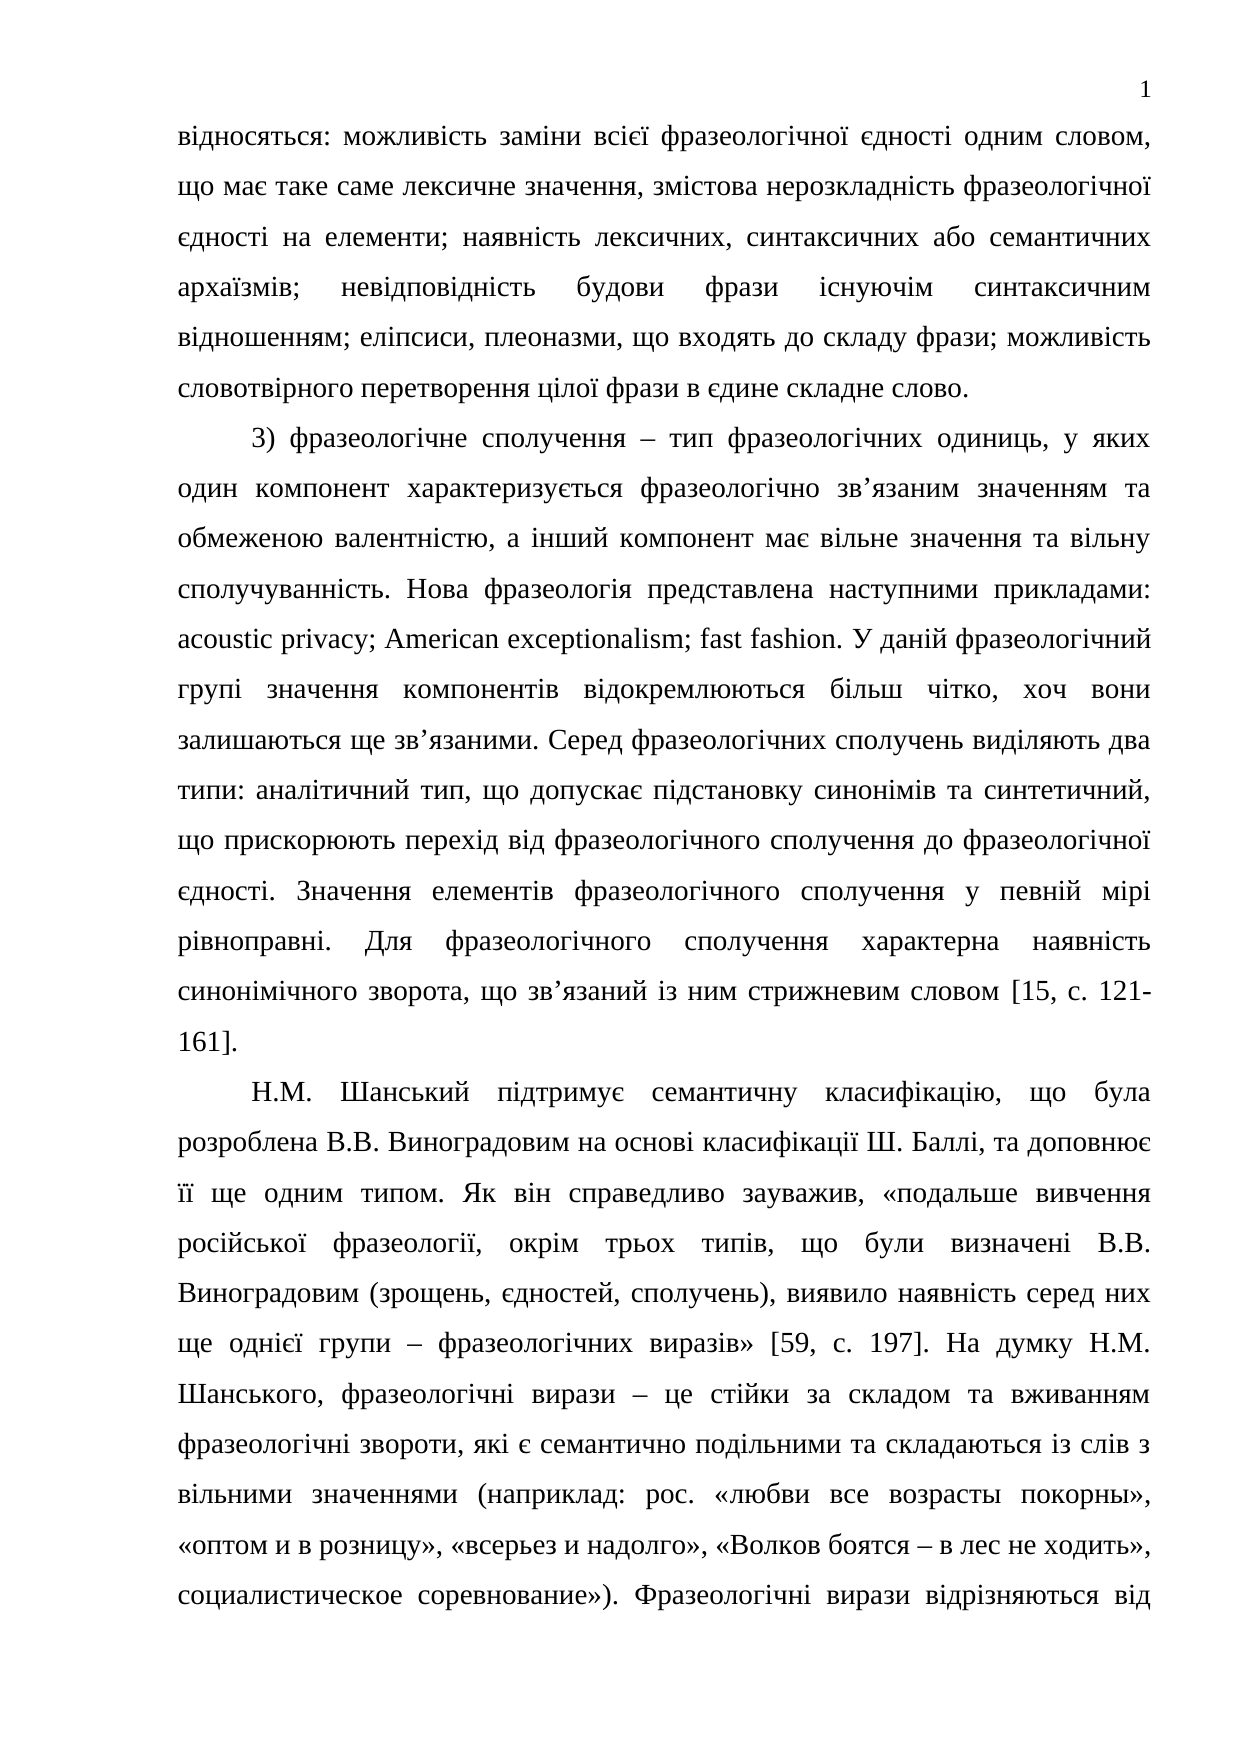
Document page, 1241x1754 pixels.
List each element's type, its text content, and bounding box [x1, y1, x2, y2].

text 3) фразеологічне сполучення – тип фразеологічних одиниць, у яких один компонент характеризується фразеологічно зв’язаним значенням та обмеженою валентністю, а інший компонент має вільне значення та вільну сполучуванність. Нова фразеологія представлена наступними прикладами: acoustic privacy; American exceptionalism; fast fashion. У даній фразеологічний групі значення компонентів відокремлюються більш чітко, хоч вони залишаються ще зв’язаними. Серед фразеологічних сполучень виділяють два типи: аналітичний тип, що допускає підстановку синонімів та синтетичний, що прискорюють перехід від фразеологічного сполучення до фразеологічної єдності. Значення елементів фразеологічного сполучення у певній мірі рівноправні. Для фразеологічного сполучення характерна наявність синонімічного зворота, що зв’язаний із ним стрижневим словом [15, с. 121-161]. [177, 420, 1152, 1057]
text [177, 118, 1152, 403]
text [177, 1074, 1152, 1611]
